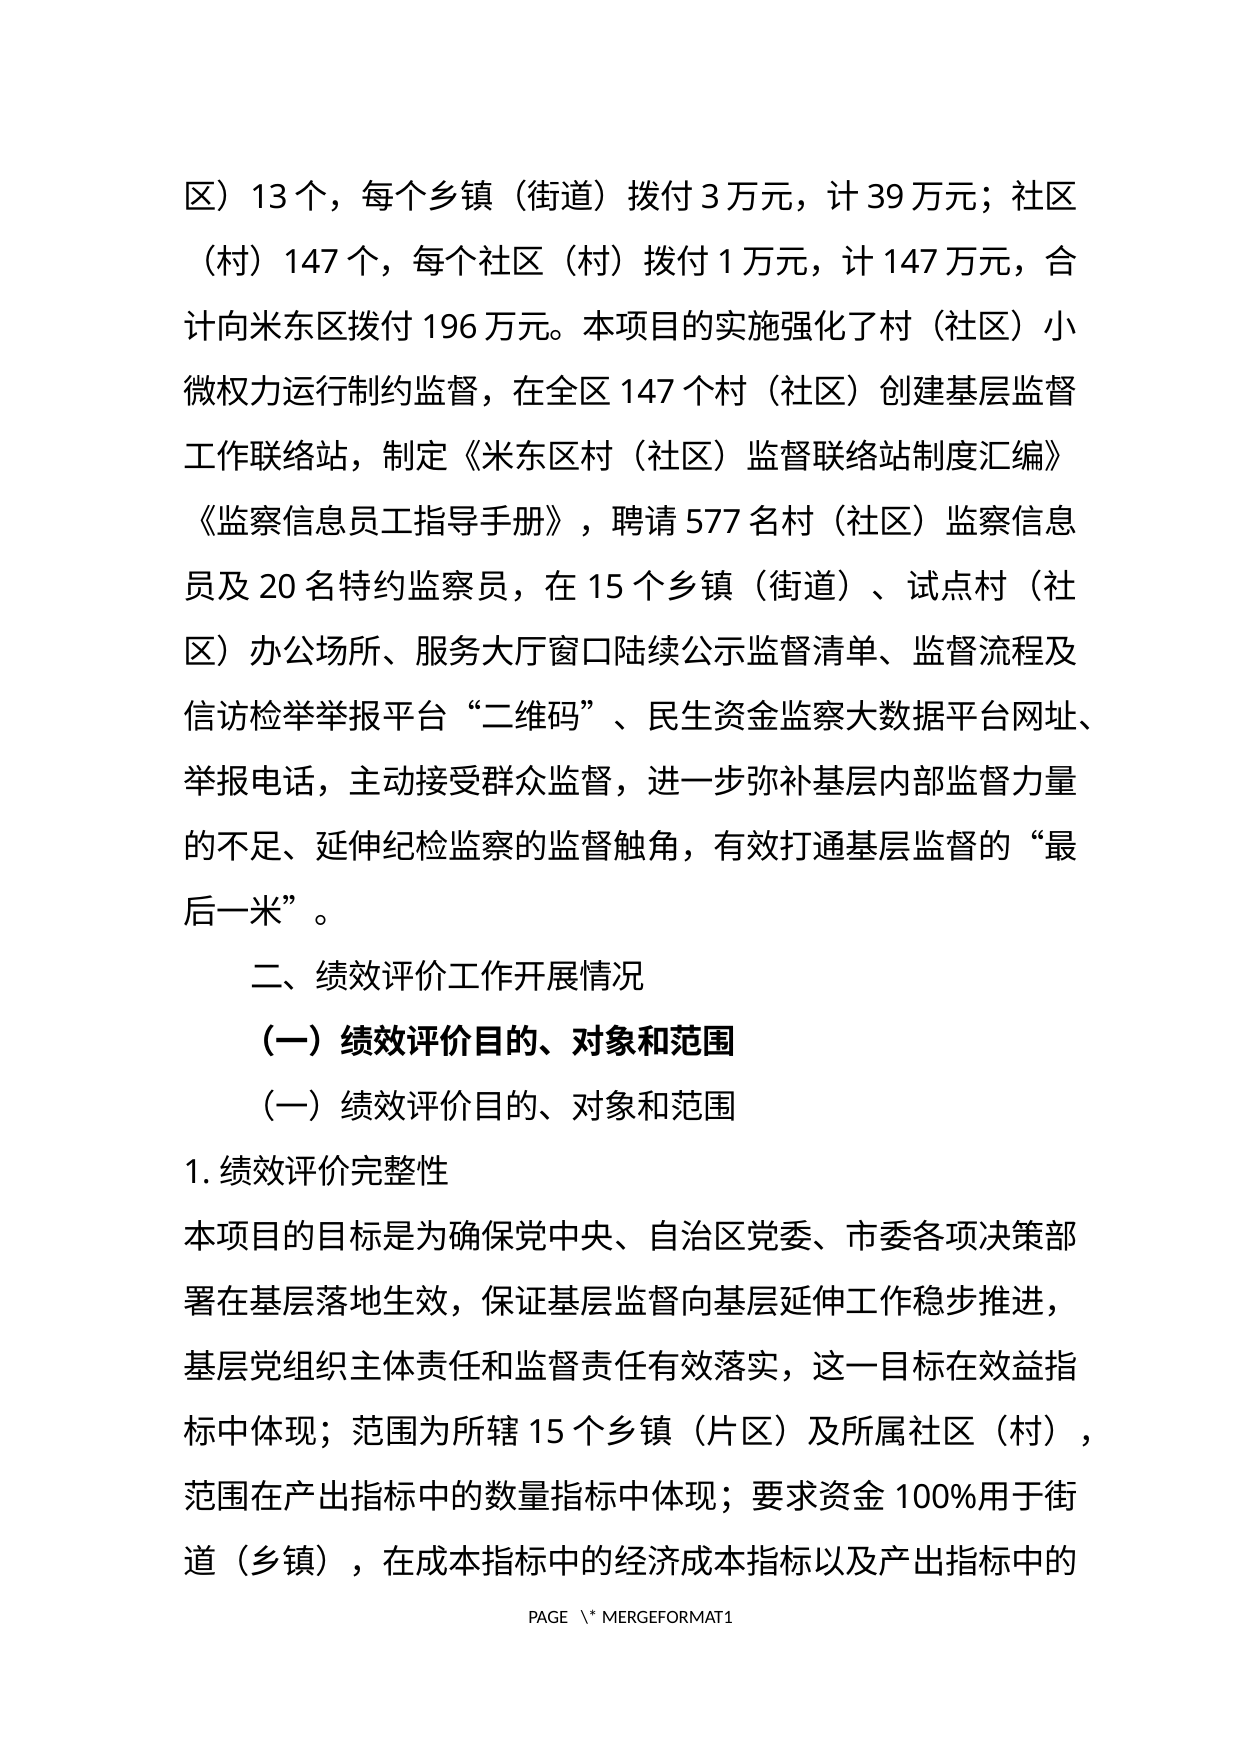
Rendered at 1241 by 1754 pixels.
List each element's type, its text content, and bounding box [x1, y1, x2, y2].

text 二、绩效评价工作开展情况 [183, 942, 1078, 1007]
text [183, 1072, 1078, 1592]
text （一）绩效评价目的、对象和范围 [183, 1007, 1078, 1072]
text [183, 162, 1078, 942]
